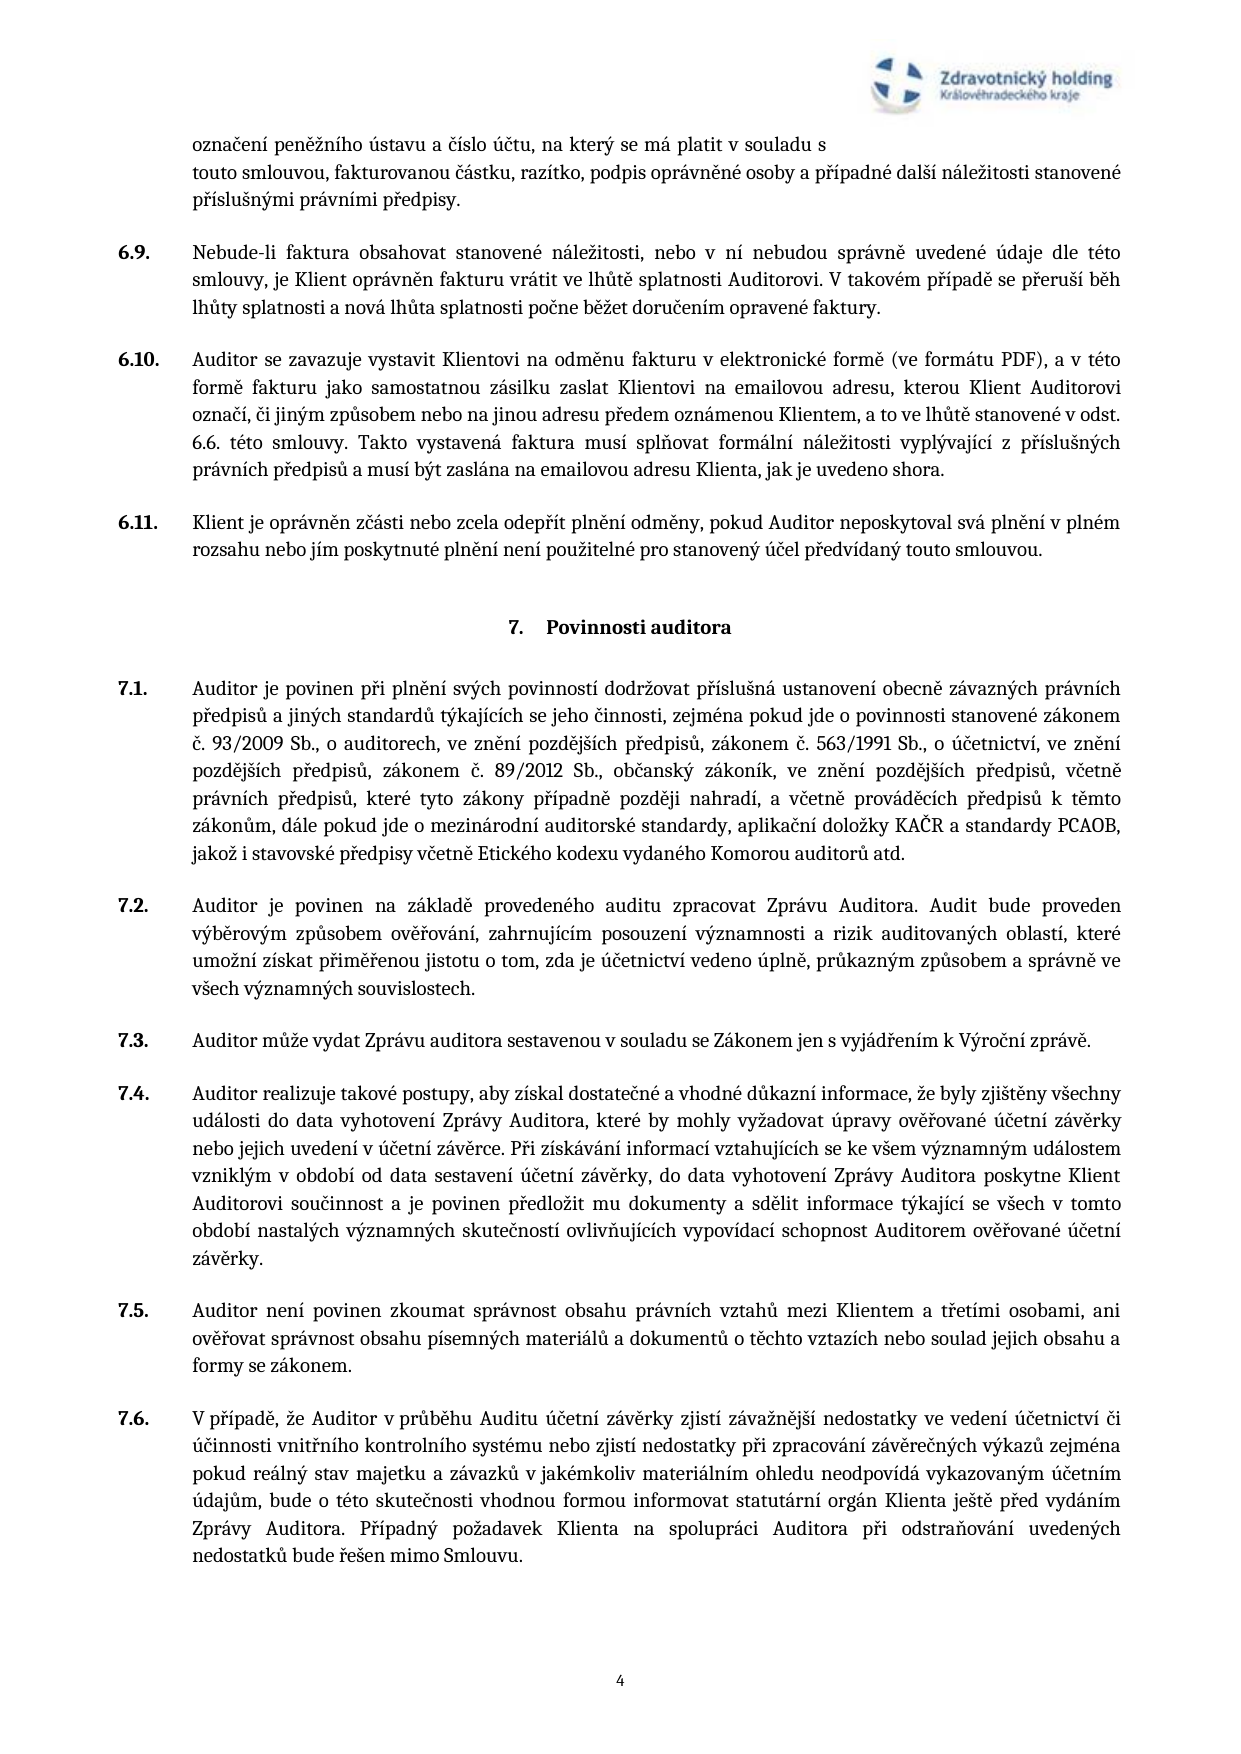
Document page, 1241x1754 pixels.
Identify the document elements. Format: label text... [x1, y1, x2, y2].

picture [846, 39, 1137, 133]
subtitle Auditor není povinen zkoumat správnost obsahu právních vztahů mezi Klientem a třetími osobami, ani ověřovat správnost obsahu písemných materiálů a dokumentů o těchto vztazích nebo soulad jejich obsahu a formy se zákonem. [118, 1299, 1122, 1378]
subtitle Klient je oprávněn zčásti nebo zcela odepřít plnění odměny, pokud Auditor neposkytoval svá plnění v plném rozsahu nebo jím poskytnuté plnění není použitelné pro stanovený účel předvídaný touto smlouvou. [118, 510, 1122, 562]
subtitle V případě, že Auditor v průběhu Auditu účetní závěrky zjistí závažnější nedostatky ve vedení účetnictví či účinnosti vnitřního kontrolního systému nebo zjistí nedostatky při zpracování závěrečných výkazů zejména pokud reálný stav majetku a závazků v jakémkoliv materiálním ohledu neodpovídá vykazovaným účetním údajům, bude o této skutečnosti vhodnou formou informovat statutární orgán Klienta ještě před vydáním Zprávy Auditora. Případný požadavek Klienta na spolupráci Auditora při odstraňování uvedených nedostatků bude řešen mimo Smlouvu. [118, 1406, 1122, 1568]
subtitle Auditor realizuje takové postupy, aby získal dostatečné a vhodné důkazní informace, že byly zjištěny všechny události do data vyhotovení Zprávy Auditora, které by mohly vyžadovat úpravy ověřované účetní závěrky nebo jejich uvedení v účetní závěrce. Při získávání informací vztahujících se ke všem významným událostem vzniklým v období od data sestavení účetní závěrky, do data vyhotovení Zprávy Auditora poskytne Klient Auditorovi součinnost a je povinen předložit mu dokumenty a sdělit informace týkající se všech v tomto období nastalých významných skutečností ovlivňujících vypovídací schopnost Auditorem ověřované účetní závěrky. [118, 1081, 1122, 1270]
subtitle Nebude-li faktura obsahovat stanovené náležitosti, nebo v ní nebudou správně uvedené údaje dle této smlouvy, je Klient oprávněn fakturu vrátit ve lhůtě splatnosti Auditorovi. V takovém případě se přeruší běh lhůty splatnosti a nová lhůta splatnosti počne běžet doručením opravené faktury. [118, 240, 1122, 319]
subtitle Auditor se zavazuje vystavit Klientovi na odměnu fakturu v elektronické formě (ve formátu PDF), a v této formě fakturu jako samostatnou zásilku zaslat Klientovi na emailovou adresu, kterou Klient Auditorovi označí, či jiným způsobem nebo na jinou adresu předem oznámenou Klientem, a to ve lhůtě stanovené v odst. 6.6. této smlouvy. Takto vystavená faktura musí splňovat formální náležitosti vyplývající z příslušných právních předpisů a musí být zaslána na emailovou adresu Klienta, jak je uvedeno shora. [118, 348, 1122, 482]
subtitle Auditor je povinen při plnění svých povinností dodržovat příslušná ustanovení obecně závazných právních předpisů a jiných standardů týkajících se jeho činnosti, zejména pokud jde o povinnosti stanovené zákonem č. 93/2009 Sb., o auditorech, ve znění pozdějších předpisů, zákonem č. 563/1991 Sb., o účetnictví, ve znění pozdějších předpisů, zákonem č. 89/2012 Sb., občanský zákoník, ve znění pozdějších předpisů, včetně právních předpisů, které tyto zákony případně později nahradí, a včetně prováděcích předpisů k těmto zákonům, dále pokud jde o mezinárodní auditorské standardy, aplikační doložky KAČR a standardy PCAOB, jakož i stavovské předpisy včetně Etického kodexu vydaného Komorou auditorů atd. [118, 676, 1122, 865]
subtitle Auditor může vydat Zprávu auditora sestavenou v souladu se Zákonem jen s vyjádřením k Výroční zprávě. [118, 1029, 1122, 1053]
subtitle Povinnosti auditora [118, 615, 1122, 639]
subtitle Auditor je povinen na základě provedeného auditu zpracovat Zprávu Auditora. Audit bude proveden výběrovým způsobem ověřování, zahrnujícím posouzení významnosti a rizik auditovaných oblastí, které umožní získat přiměřenou jistotu o tom, zda je účetnictví vedeno úplně, průkazným způsobem a správně ve všech významných souvislostech. [118, 894, 1122, 1000]
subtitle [118, 133, 1122, 212]
